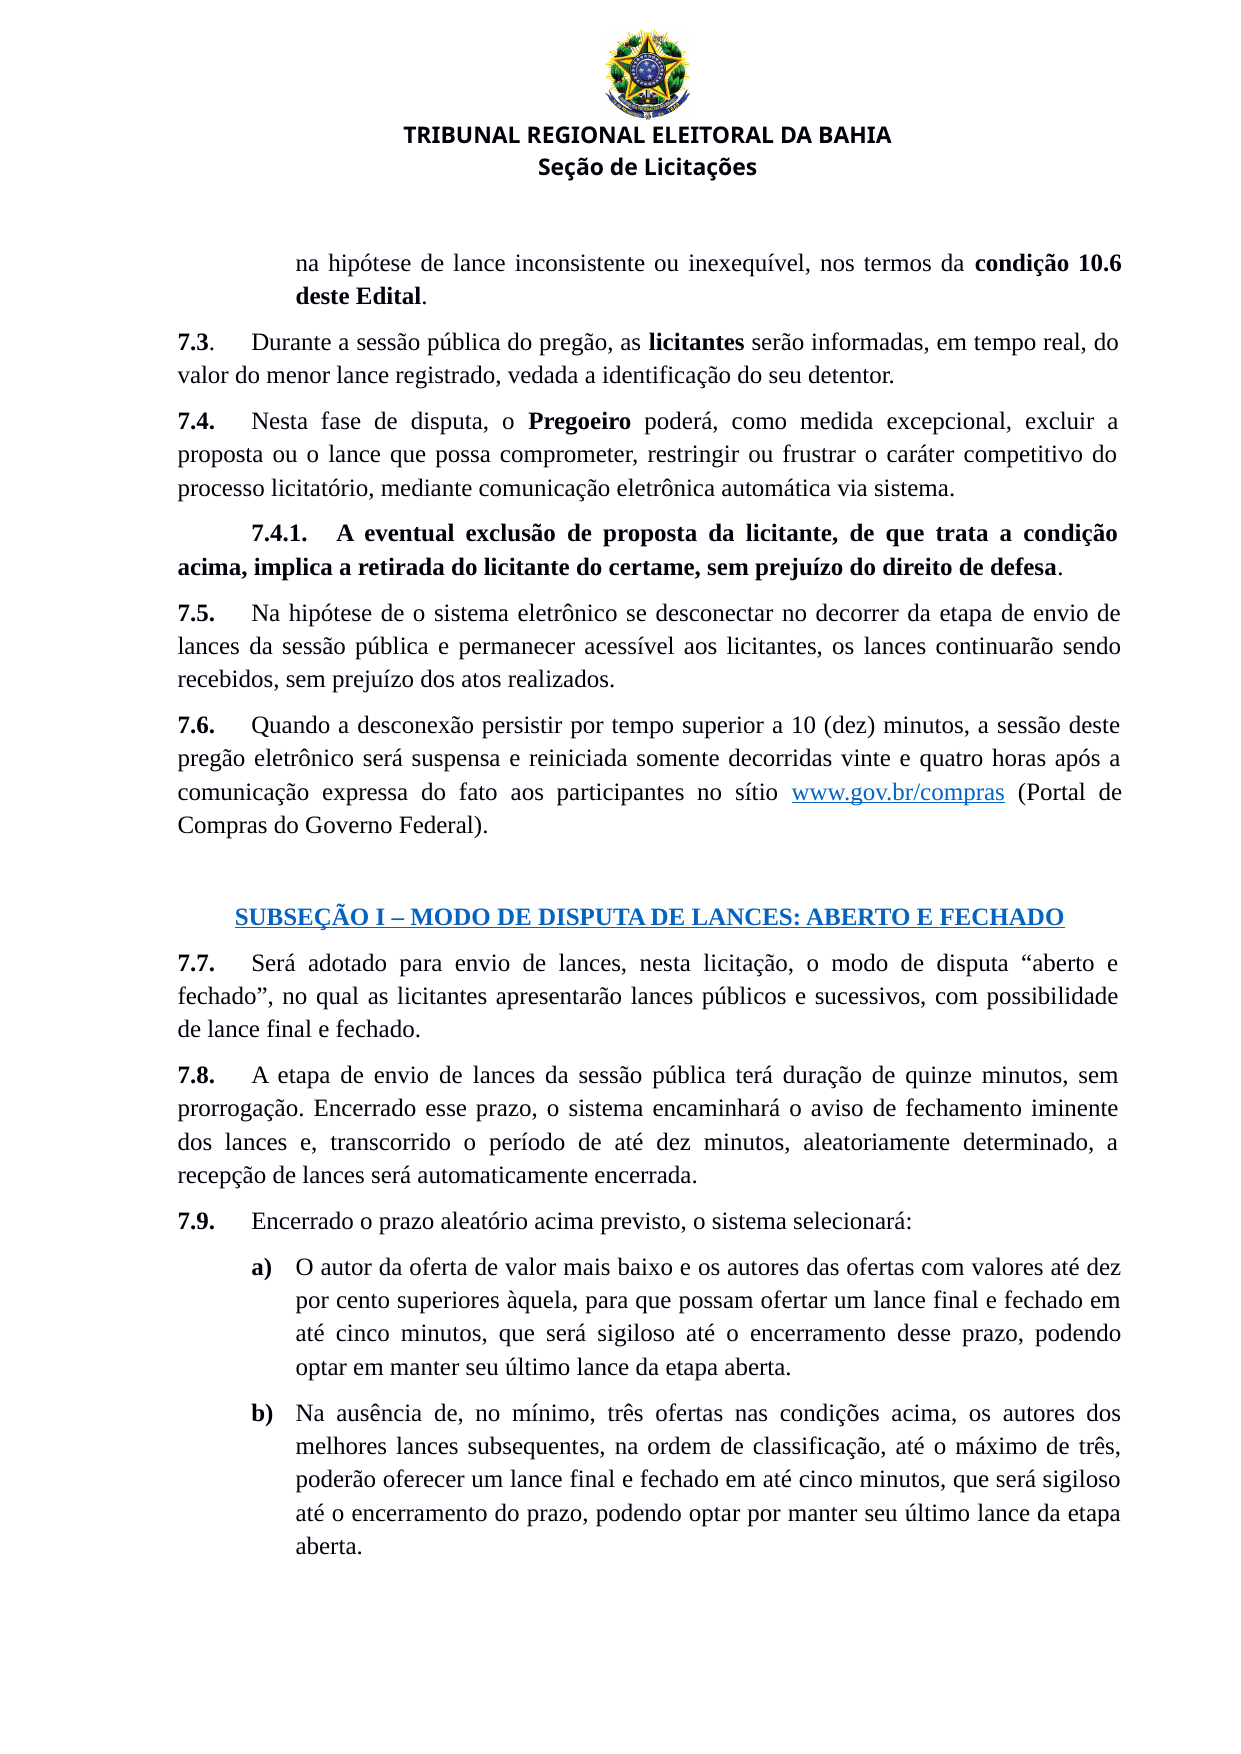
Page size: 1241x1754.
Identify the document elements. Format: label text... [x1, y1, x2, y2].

text 7.4. Nesta fase de disputa, o Pregoeiro poderá, como medida excepcional, excluir a proposta ou o lance que possa comprometer, restringir ou frustrar o caráter competitivo do processo licitatório, mediante comunicação eletrônica automática via sistema. [177, 403, 1119, 503]
text 7.7. Será adotado para envio de lances, nesta licitação, o modo de disputa “aberto e fechado”, no qual as licitantes apresentarão lances públicos e sucessivos, com possibilidade de lance final e fechado. [177, 944, 1119, 1044]
text 7.5. Na hipótese de o sistema eletrônico se desconectar no decorrer da etapa de envio de lances da sessão pública e permanecer acessível aos licitantes, os lances continuarão sendo recebidos, sem prejuízo dos atos realizados. [177, 594, 1122, 694]
text 7.4.1. A eventual exclusão de proposta da licitante, de que trata a condição acima, implica a retirada do licitante do certame, sem prejuízo do direito de defesa. [177, 515, 1119, 582]
text SUBSEÇÃO I – MODO DE DISPUTA DE LANCES: ABERTO E FECHADO [177, 898, 1122, 932]
text 7.6. Quando a desconexão persistir por tempo superior a 10 (dez) minutos, a sessão deste pregão eletrônico será suspensa e reiniciada somente decorridas vinte e quatro horas após a comunicação expressa do fato aos participantes no sítio www.gov.br/compras (Portal de Compras do Governo Federal). [177, 707, 1122, 840]
list Na ausência de, no mínimo, três ofertas nas condições acima, os autores dos melhores lances subsequentes, na ordem de classificação, até o máximo de três, poderão oferecer um lance final e fechado em até cinco minutos, que será sigiloso até o encerramento do prazo, podendo optar por manter seu último lance da etapa aberta. [251, 1394, 1122, 1561]
list O autor da oferta de valor mais baixo e os autores das ofertas com valores até dez por cento superiores àquela, para que possam ofertar um lance final e fechado em até cinco minutos, que será sigiloso até o encerramento desse prazo, podendo optar em manter seu último lance da etapa aberta. [251, 1248, 1122, 1382]
text 7.8. A etapa de envio de lances da sessão pública terá duração de quinze minutos, sem prorrogação. Encerrado esse prazo, o sistema encaminhará o aviso de fechamento iminente dos lances e, transcorrido o período de até dez minutos, aleatoriamente determinado, a recepção de lances será automaticamente encerrada. [177, 1057, 1119, 1190]
text 7.9. Encerrado o prazo aleatório acima previsto, o sistema selecionará: [177, 1203, 1119, 1236]
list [251, 244, 1122, 311]
text 7.3. Durante a sessão pública do pregão, as licitantes serão informadas, em tempo real, do valor do menor lance registrado, vedada a identificação do seu detentor. [177, 323, 1119, 390]
